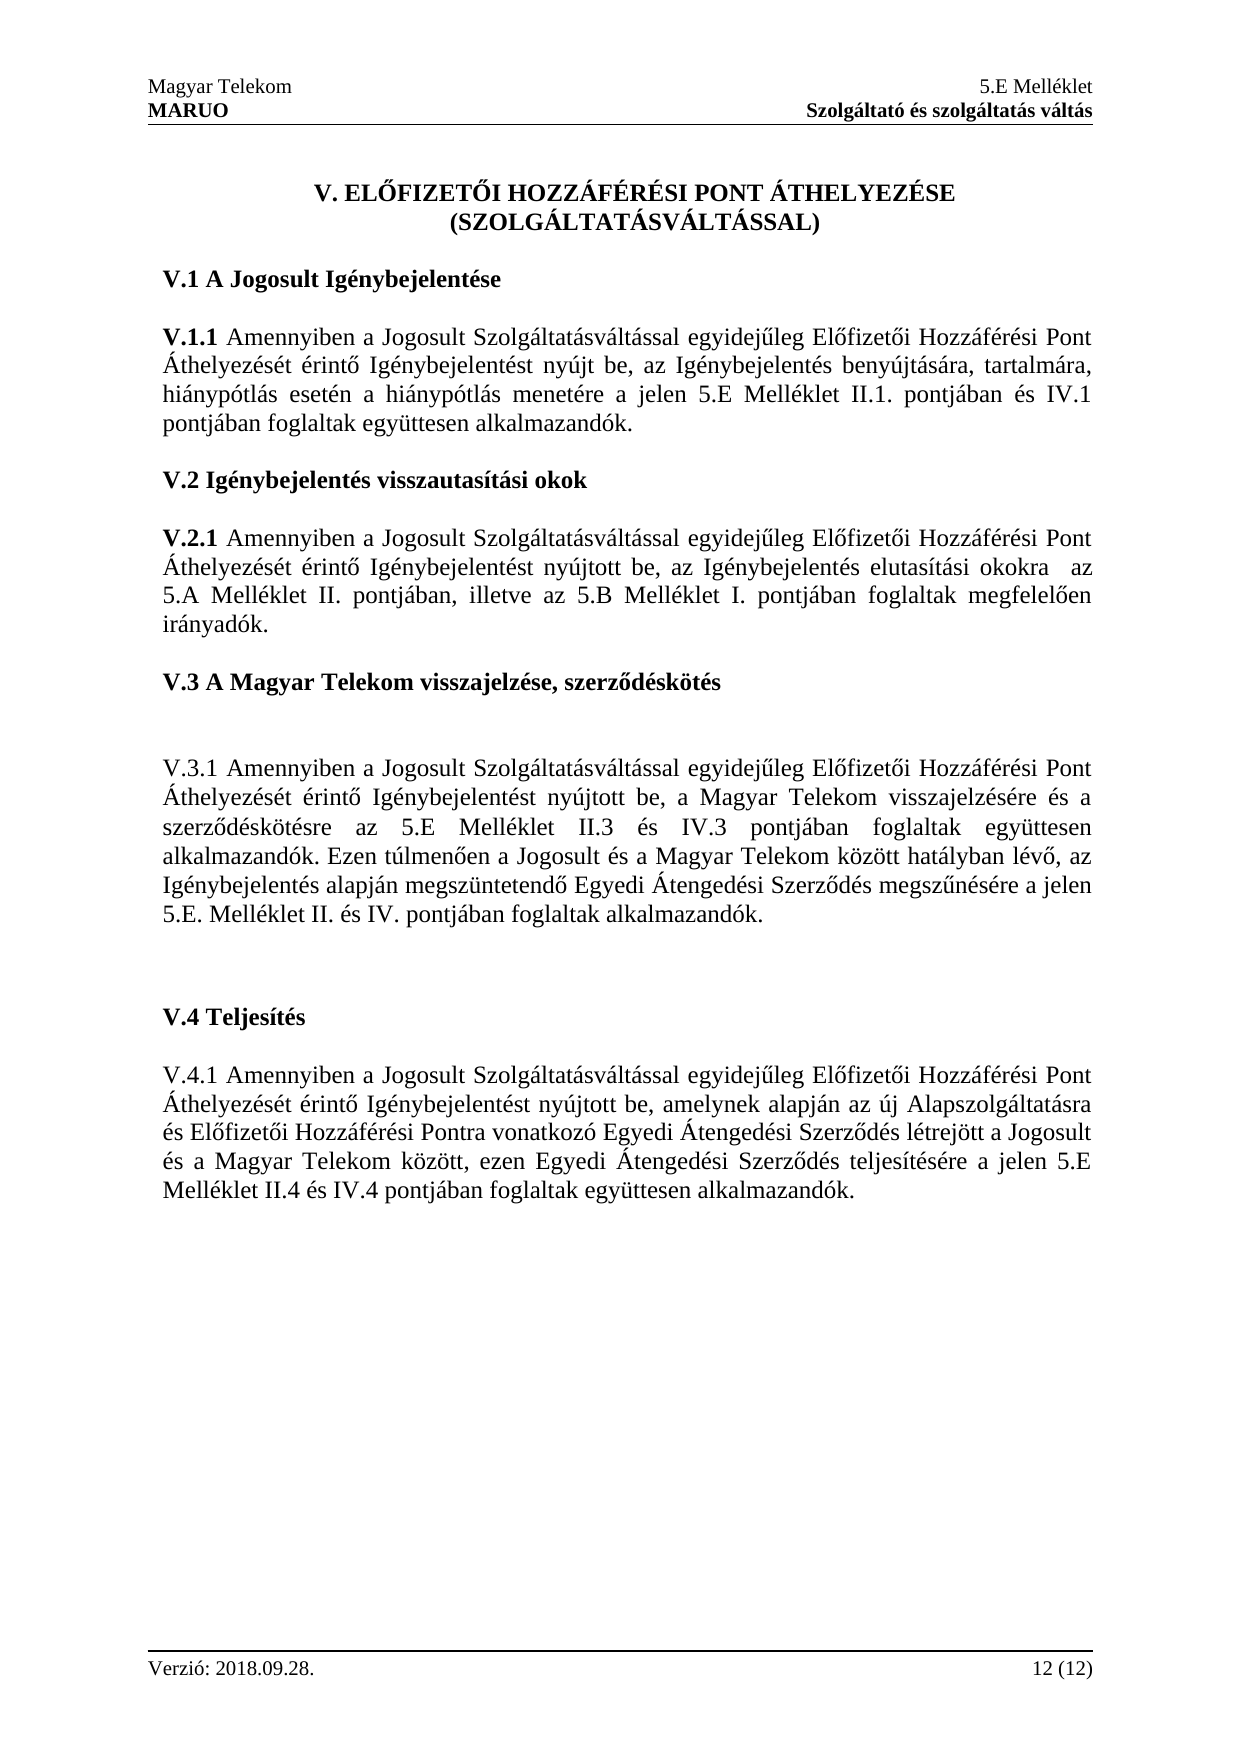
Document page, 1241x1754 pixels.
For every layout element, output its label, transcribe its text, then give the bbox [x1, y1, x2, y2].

subtitle V.1 A Jogosult Igénybejelentése [162, 264, 1093, 293]
subtitle V.4 Teljesítés [162, 1002, 1093, 1031]
subtitle V.2 Igénybejelentés visszautasítási okok [162, 465, 1093, 494]
subtitle V.4.1 Amennyiben a Jogosult Szolgáltatásváltással egyidejűleg Előfizetői Hozzáférési Pont Áthelyezését érintő Igénybejelentést nyújtott be, amelynek alapján az új Alapszolgáltatásra és Előfizetői Hozzáférési Pontra vonatkozó Egyedi Átengedési Szerződés létrejött a Jogosult és a Magyar Telekom között, ezen Egyedi Átengedési Szerződés teljesítésére a jelen 5.E Melléklet II.4 és IV.4 pontjában foglaltak együttesen alkalmazandók. [162, 1060, 1093, 1204]
subtitle V.1.1 Amennyiben a Jogosult Szolgáltatásváltással egyidejűleg Előfizetői Hozzáférési Pont Áthelyezését érintő Igénybejelentést nyújt be, az Igénybejelentés benyújtására, tartalmára, hiánypótlás esetén a hiánypótlás menetére a jelen 5.E Melléklet II.1. pontjában és IV.1 pontjában foglaltak együttesen alkalmazandók. [162, 322, 1093, 437]
subtitle V.3 A Magyar Telekom visszajelzése, szerződéskötés [162, 667, 1093, 695]
text V.3.1 Amennyiben a Jogosult Szolgáltatásváltással egyidejűleg Előfizetői Hozzáférési Pont Áthelyezését érintő Igénybejelentést nyújtott be, a Magyar Telekom visszajelzésére és a szerződéskötésre az 5.E Melléklet II.3 és IV.3 pontjában foglaltak együttesen alkalmazandók. Ezen túlmenően a Jogosult és a Magyar Telekom között hatályban lévő, az Igénybejelentés alapján megszüntetendő Egyedi Átengedési Szerződés megszűnésére a jelen 5.E. Melléklet II. és IV. pontjában foglaltak alkalmazandók. [162, 753, 1093, 928]
subtitle V. Előfizetői Hozzáférési Pont Áthelyezése (Szolgáltatásváltással) [177, 178, 1093, 235]
subtitle V.2.1 Amennyiben a Jogosult Szolgáltatásváltással egyidejűleg Előfizetői Hozzáférési Pont Áthelyezését érintő Igénybejelentést nyújtott be, az Igénybejelentés elutasítási okokra az 5.A Melléklet II. pontjában, illetve az 5.B Melléklet I. pontjában foglaltak megfelelően irányadók. [162, 523, 1093, 638]
